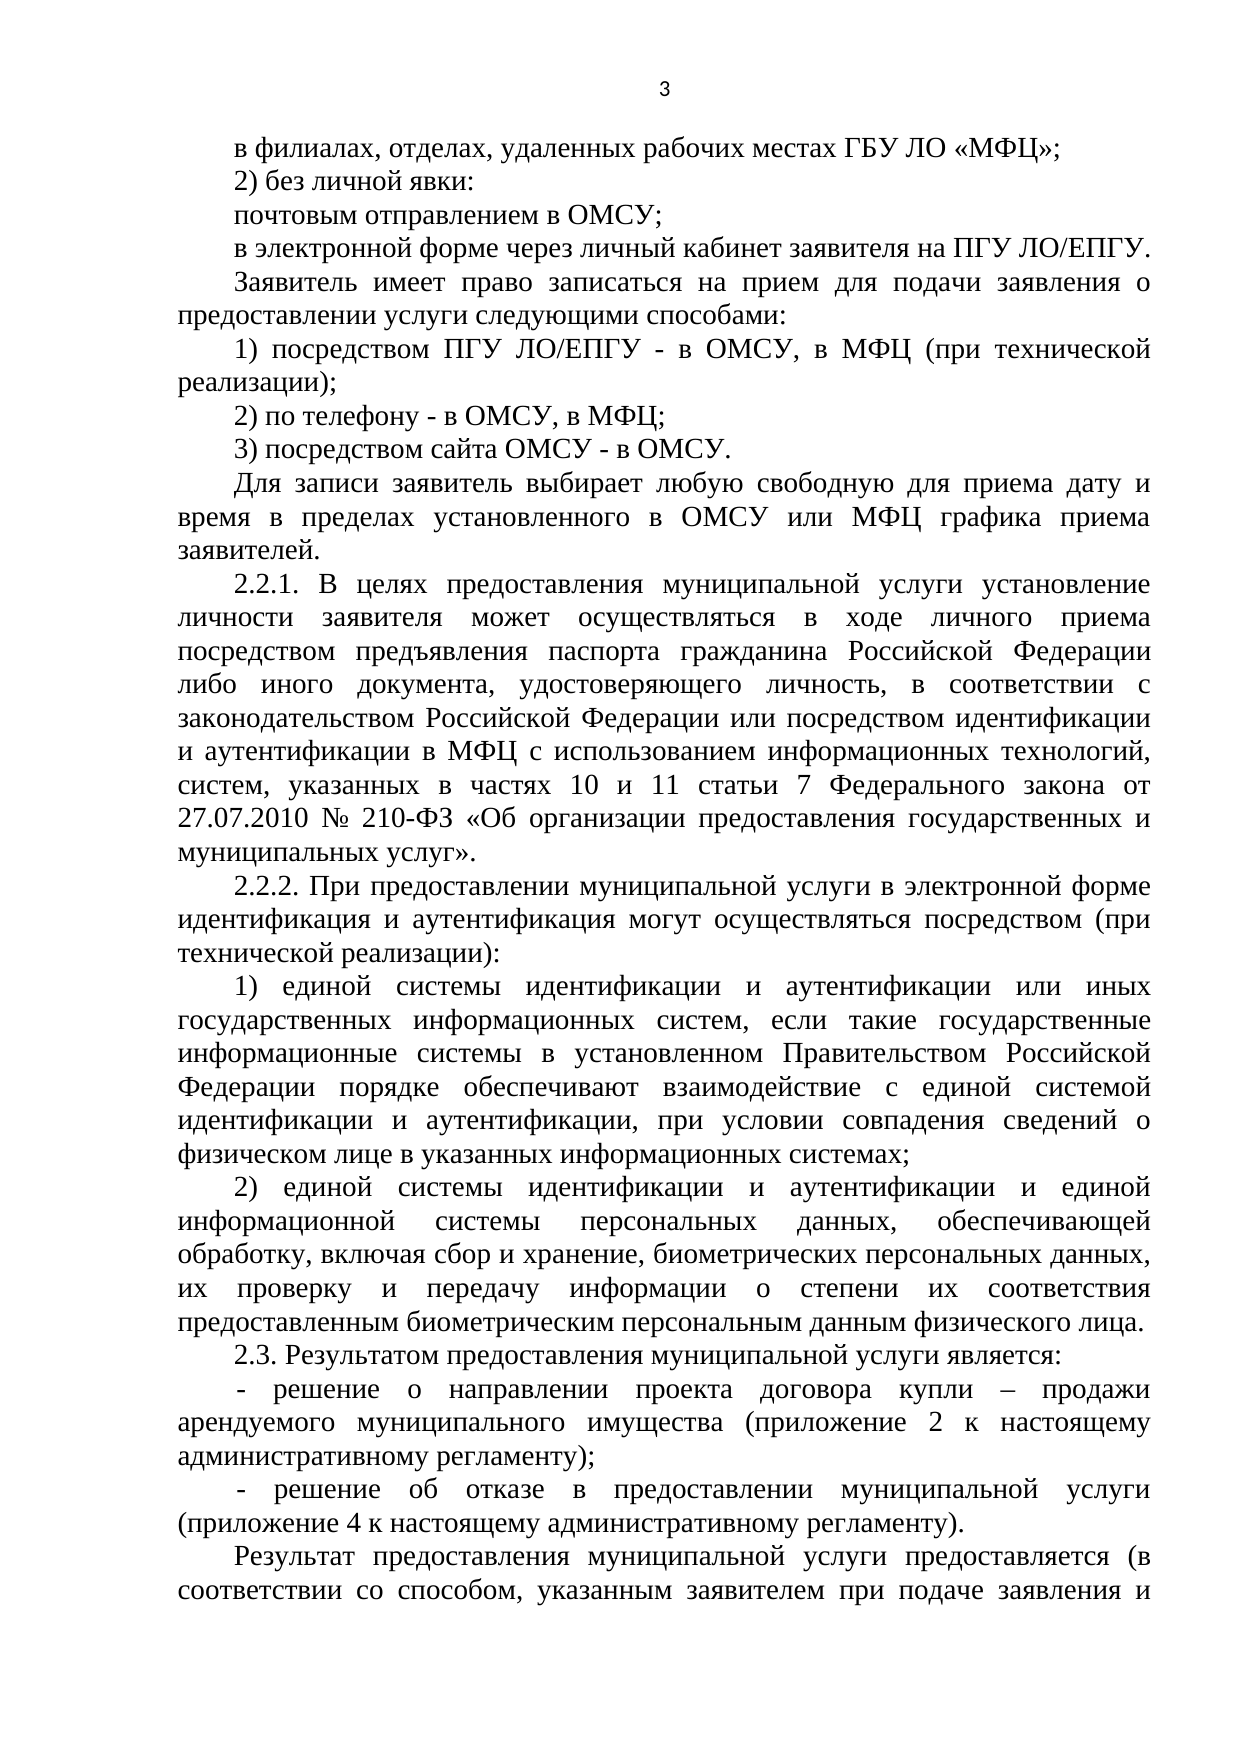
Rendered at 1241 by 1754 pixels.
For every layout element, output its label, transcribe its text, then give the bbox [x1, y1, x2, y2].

text 2.2.2. При предоставлении муниципальной услуги в электронной форме идентификация и аутентификация могут осуществляться посредством (при технической реализации): [177, 868, 1152, 968]
text Заявитель имеет право записаться на прием для подачи заявления о предоставлении услуги следующими способами: [177, 264, 1152, 331]
text 2) без личной явки: [177, 163, 1152, 197]
text 2.3. Результатом предоставления муниципальной услуги является: [177, 1337, 1152, 1371]
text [177, 1538, 1152, 1606]
text Для записи заявитель выбирает любую свободную для приема дату и время в пределах установленного в ОМСУ или МФЦ графика приема заявителей. [177, 465, 1152, 566]
text - решение об отказе в предоставлении муниципальной услуги (приложение 4 к настоящему административному регламенту). [177, 1471, 1152, 1538]
text - решение о направлении проекта договора купли – продажи арендуемого муниципального имущества (приложение 2 к настоящему административному регламенту); [177, 1371, 1152, 1471]
text почтовым отправлением в ОМСУ; [177, 197, 1152, 230]
text в электронной форме через личный кабинет заявителя на ПГУ ЛО/ЕПГУ. [177, 230, 1152, 264]
text 1) посредством ПГУ ЛО/ЕПГУ - в ОМСУ, в МФЦ (при технической реализации); [177, 331, 1152, 398]
text 1) единой системы идентификации и аутентификации или иных государственных информационных систем, если такие государственные информационные системы в установленном Правительством Российской Федерации порядке обеспечивают взаимодействие с единой системой идентификации и аутентификации, при условии совпадения сведений о физическом лице в указанных информационных системах; [177, 968, 1152, 1169]
text 2) единой системы идентификации и аутентификации и единой информационной системы персональных данных, обеспечивающей обработку, включая сбор и хранение, биометрических персональных данных, их проверку и передачу информации о степени их соответствия предоставленным биометрическим персональным данным физического лица. [177, 1169, 1152, 1337]
text в филиалах, отделах, удаленных рабочих местах ГБУ ЛО «МФЦ»; [177, 130, 1152, 163]
text 2) по телефону - в ОМСУ, в МФЦ; [177, 398, 1152, 432]
text 3) посредством сайта ОМСУ - в ОМСУ. [177, 432, 1152, 465]
text 2.2.1. В целях предоставления муниципальной услуги установление личности заявителя может осуществляться в ходе личного приема посредством предъявления паспорта гражданина Российской Федерации либо иного документа, удостоверяющего личность, в соответствии с законодательством Российской Федерации или посредством идентификации и аутентификации в МФЦ с использованием информационных технологий, систем, указанных в частях 10 и 11 статьи 7 Федерального закона от 27.07.2010 № 210-ФЗ «Об организации предоставления государственных и муниципальных услуг». [177, 566, 1152, 868]
